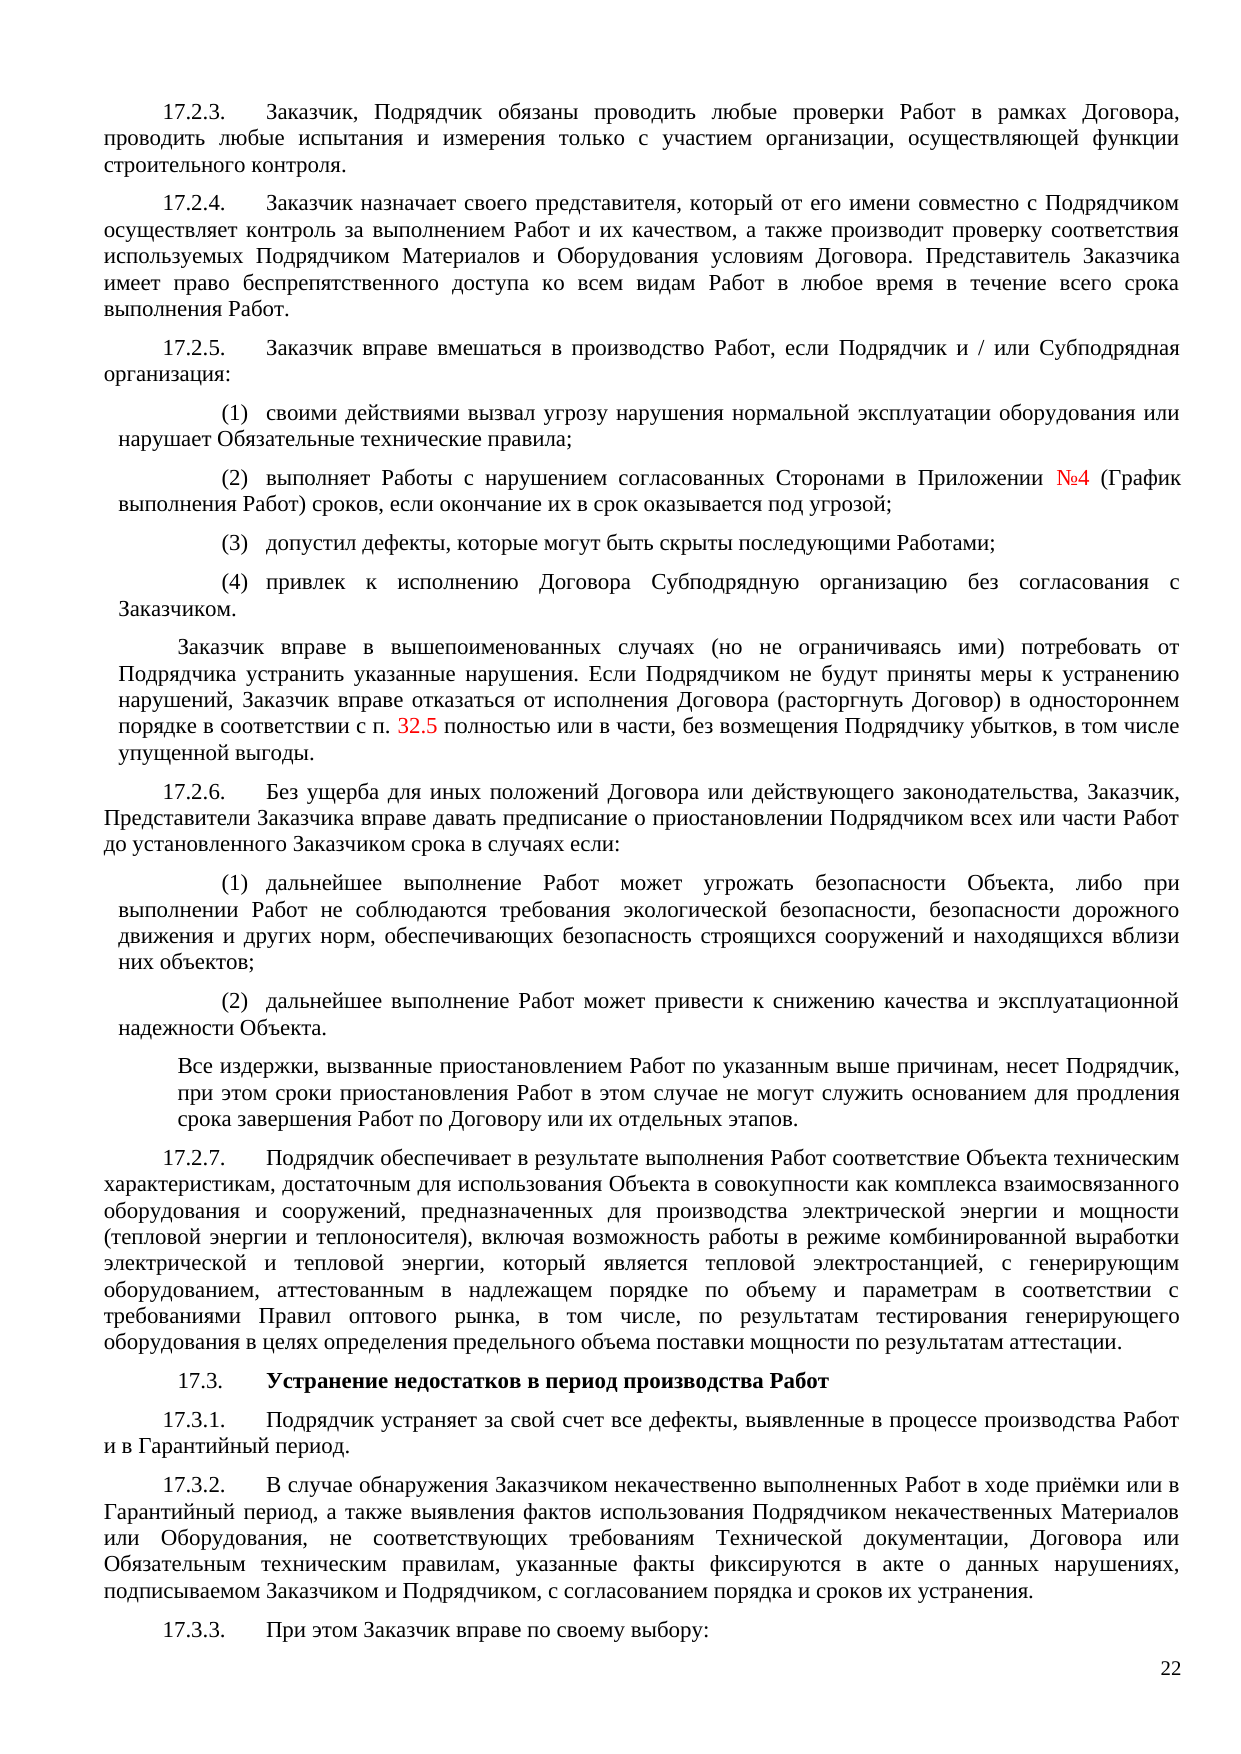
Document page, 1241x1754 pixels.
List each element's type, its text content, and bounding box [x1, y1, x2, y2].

text Заказчик, Подрядчик обязаны проводить любые проверки Работ в рамках Договора, проводить любые испытания и измерения только с участием организации, осуществляющей функции строительного контроля. [103, 98, 1181, 177]
text Подрядчик устраняет за свой счет все дефекты, выявленные в процессе производства Работ и в Гарантийный период. [103, 1406, 1181, 1459]
text выполняет Работы с нарушением согласованных Сторонами в Приложении №4 (График выполнения Работ) сроков, если окончание их в срок оказывается под угрозой; [118, 464, 1181, 517]
text Подрядчик обеспечивает в результате выполнения Работ соответствие Объекта техническим характеристикам, достаточным для использования Объекта в совокупности как комплекса взаимосвязанного оборудования и сооружений, предназначенных для производства электрической энергии и мощности (тепловой энергии и теплоносителя), включая возможность работы в режиме комбинированной выработки электрической и тепловой энергии, который является тепловой электростанцией, с генерирующим оборудованием, аттестованным в надлежащем порядке по объему и параметрам в соответствии с требованиями Правил оптового рынка, в том числе, по результатам тестирования генерирующего оборудования в целях определения предельного объема поставки мощности по результатам аттестации. [103, 1144, 1181, 1355]
text допустил дефекты, которые могут быть скрыты последующими Работами; [118, 529, 1181, 556]
text дальнейшее выполнение Работ может угрожать безопасности Объекта, либо при выполнении Работ не соблюдаются требования экологической безопасности, безопасности дорожного движения и других норм, обеспечивающих безопасность строящихся сооружений и находящихся вблизи них объектов; [118, 869, 1181, 975]
text Без ущерба для иных положений Договора или действующего законодательства, Заказчик, Представители Заказчика вправе давать предписание о приостановлении Подрядчиком всех или части Работ до установленного Заказчиком срока в случаях если: [103, 778, 1181, 857]
text Устранение недостатков в период производства Работ [118, 1367, 1181, 1394]
text Заказчик вправе вмешаться в производство Работ, если Подрядчик и / или Субподрядная организация: [103, 334, 1181, 386]
text своими действиями вызвал угрозу нарушения нормальной эксплуатации оборудования или нарушает Обязательные технические правила; [118, 399, 1181, 452]
text дальнейшее выполнение Работ может привести к снижению качества и эксплуатационной надежности Объекта. [118, 987, 1181, 1040]
list Все издержки, вызванные приостановлением Работ по указанным выше причинам, несет Подрядчик, при этом сроки приостановления Работ в этом случае не могут служить основанием для продления срока завершения Работ по Договору или их отдельных этапов. [177, 1052, 1181, 1131]
text привлек к исполнению Договора Субподрядную организацию без согласования с Заказчиком. [118, 568, 1181, 621]
text Заказчик назначает своего представителя, который от его имени совместно с Подрядчиком осуществляет контроль за выполнением Работ и их качеством, а также производит проверку соответствия используемых Подрядчиком Материалов и Оборудования условиям Договора. Представитель Заказчика имеет право беспрепятственного доступа ко всем видам Работ в любое время в течение всего срока выполнения Работ. [103, 189, 1181, 321]
list Заказчик вправе в вышепоименованных случаях (но не ограничиваясь ими) потребовать от Подрядчика устранить указанные нарушения. Если Подрядчиком не будут приняты меры к устранению нарушений, Заказчик вправе отказаться от исполнения Договора (расторгнуть Договор) в одностороннем порядке в соответствии с п. 32.5 полностью или в части, без возмещения Подрядчику убытков, в том числе упущенной выгоды. [118, 633, 1181, 765]
text При этом Заказчик вправе по своему выбору: [103, 1616, 1181, 1642]
text В случае обнаружения Заказчиком некачественно выполненных Работ в ходе приёмки или в Гарантийный период, а также выявления фактов использования Подрядчиком некачественных Материалов или Оборудования, не соответствующих требованиям Технической документации, Договора или Обязательным техническим правилам, указанные факты фиксируются в акте о данных нарушениях, подписываемом Заказчиком и Подрядчиком, с согласованием порядка и сроков их устранения. [103, 1471, 1181, 1603]
